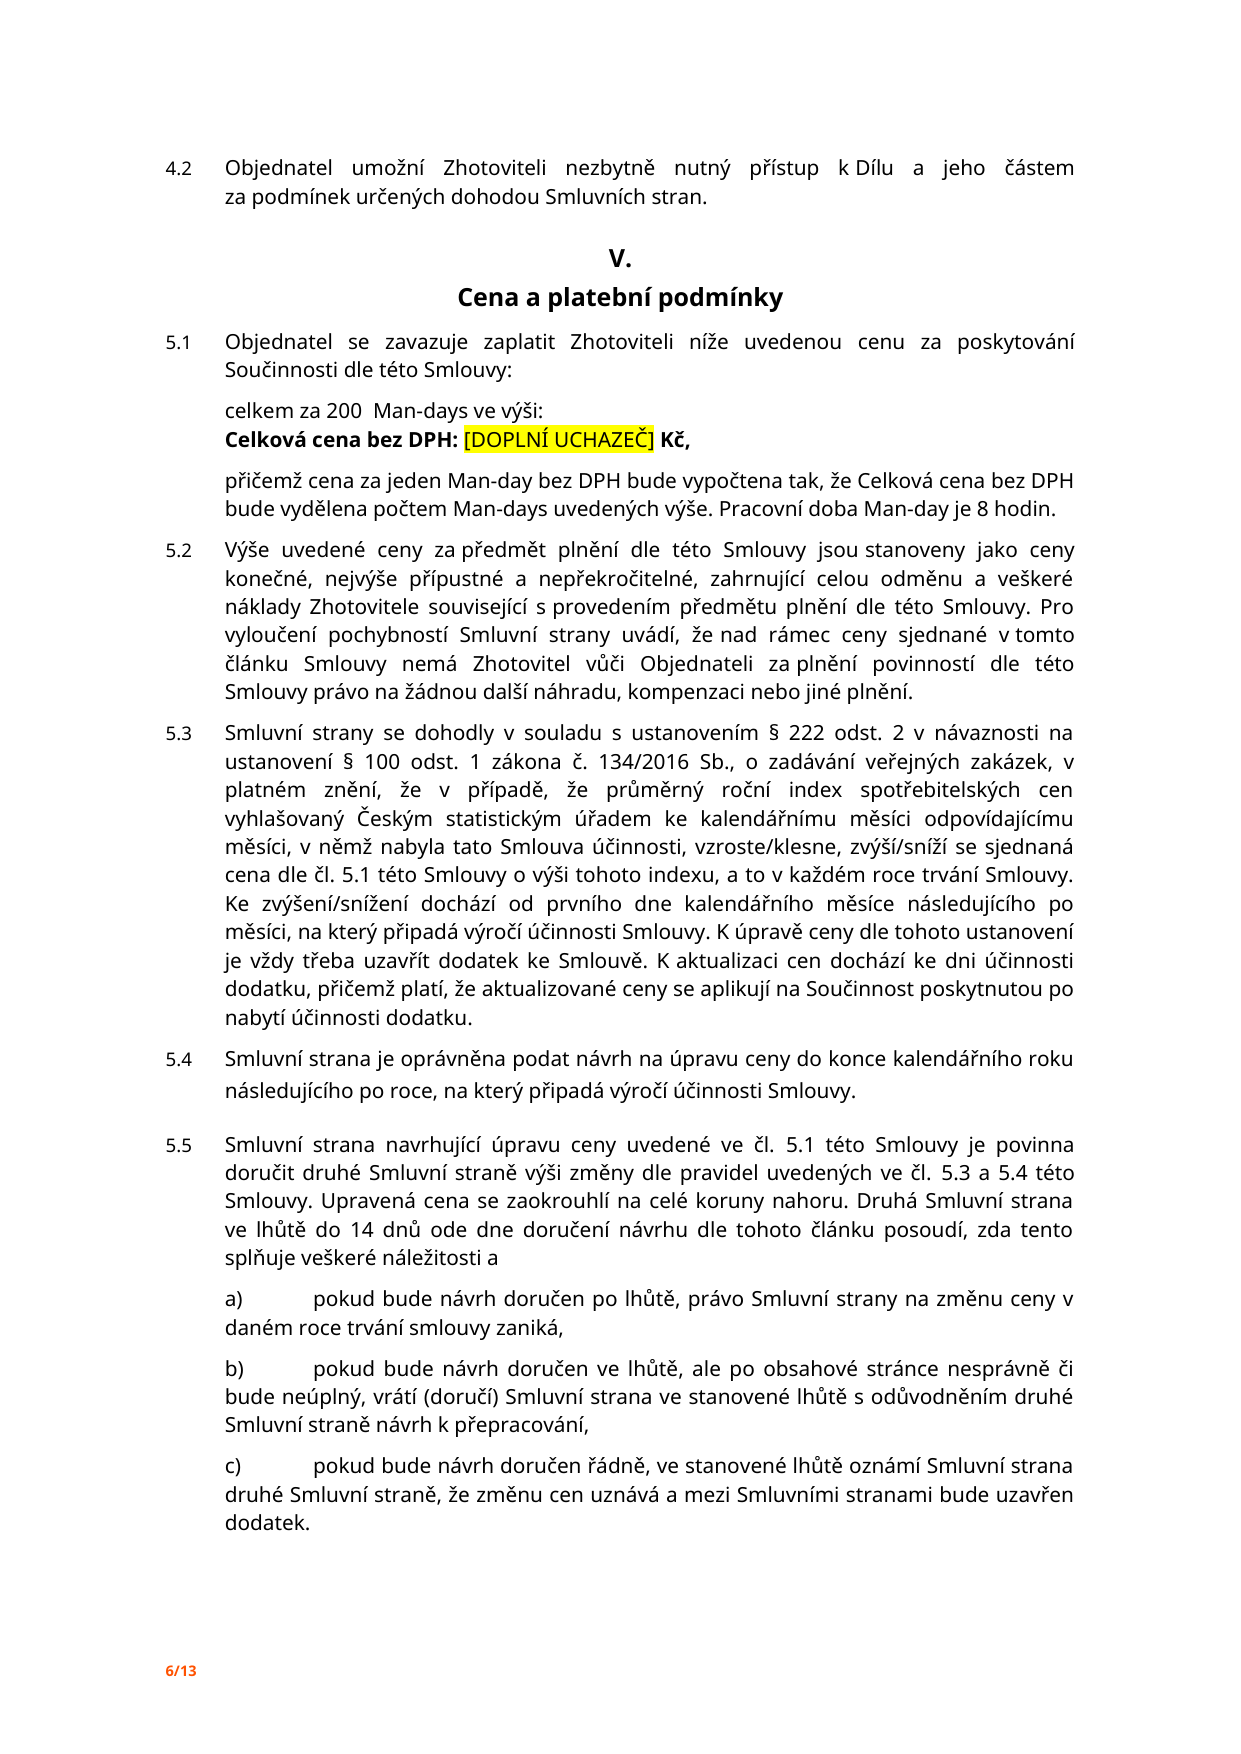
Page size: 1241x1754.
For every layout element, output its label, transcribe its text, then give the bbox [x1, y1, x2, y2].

text Celková cena bez DPH: Kč, [654, 425, 1075, 453]
list Smluvní strana navrhující úpravu ceny uvedené ve čl. 5.1 této Smlouvy je povinna doručit druhé Smluvní straně výši změny dle pravidel uvedených ve čl. 5.3 a 5.4 této Smlouvy. Upravená cena se zaokrouhlí na celé koruny nahoru. Druhá Smluvní strana ve lhůtě do 14 dnů ode dne doručení návrhu dle tohoto článku posoudí, zda tento splňuje veškeré náležitosti a [165, 1130, 1075, 1272]
list Smluvní strany se dohodly v souladu s ustanovením § 222 odst. 2 v návaznosti na ustanovení § 100 odst. 1 zákona č. 134/2016 Sb., o zadávání veřejných zakázek, v platném znění, že v případě, že průměrný roční index spotřebitelských cen vyhlašovaný Českým statistickým úřadem ke kalendářnímu měsíci odpovídajícímu měsíci, v němž nabyla tato Smlouva účinnosti, vzroste/klesne, zvýší/sníží se sjednaná cena dle čl. 5.1 této Smlouvy o výši tohoto indexu, a to v každém roce trvání Smlouvy. Ke zvýšení/snížení dochází od prvního dne kalendářního měsíce následujícího po měsíci, na který připadá výročí účinnosti Smlouvy. K úpravě ceny dle tohoto ustanovení je vždy třeba uzavřít dodatek ke Smlouvě. K aktualizaci cen dochází ke dni účinnosti dodatku, přičemž platí, že aktualizované ceny se aplikují na Součinnost poskytnutou po nabytí účinnosti dodatku. [165, 718, 1075, 1031]
text b) pokud bude návrh doručen ve lhůtě, ale po obsahové stránce nesprávně či bude neúplný, vrátí (doručí) Smluvní strana ve stanovené lhůtě s odůvodněním druhé Smluvní straně návrh k přepracování, [224, 1354, 1075, 1439]
text Celková cena bez DPH: Kč, [165, 425, 464, 453]
text přičemž cena za jeden Man-day bez DPH bude vypočtena tak, že Celková cena bez DPH bude vydělena počtem Man-days uvedených výše. Pracovní doba Man-day je 8 hodin. [224, 466, 1075, 523]
list Výše uvedené ceny za předmět plnění dle této Smlouvy jsou stanoveny jako ceny konečné, nejvýše přípustné a nepřekročitelné, zahrnující celou odměnu a veškeré náklady Zhotovitele související s provedením předmětu plnění dle této Smlouvy. Pro vyloučení pochybností Smluvní strany uvádí, že nad rámec ceny sjednané v tomto článku Smlouvy nemá Zhotovitel vůči Objednateli za plnění povinností dle této Smlouvy právo na žádnou další náhradu, kompenzaci nebo jiné plnění. [165, 535, 1075, 706]
list Smluvní strana je oprávněna podat návrh na úpravu ceny do konce kalendářního roku následujícího po roce, na který připadá výročí účinnosti Smlouvy. [165, 1044, 1075, 1105]
list Objednatel se zavazuje zaplatit Zhotoviteli níže uvedenou cenu za poskytování Součinnosti dle této Smlouvy: [165, 327, 1075, 384]
text c) pokud bude návrh doručen řádně, ve stanovené lhůtě oznámí Smluvní strana druhé Smluvní straně, že změnu cen uznává a mezi Smluvními stranami bude uzavřen dodatek. [224, 1452, 1075, 1537]
text V. Cena a platební podmínky [165, 235, 1075, 314]
text celkem za 200 Man-days ve výši: [224, 396, 1075, 425]
list Objednatel umožní Zhotoviteli nezbytně nutný přístup k Dílu a jeho částem za podmínek určených dohodou Smluvních stran. [165, 153, 1075, 210]
text a) pokud bude návrh doručen po lhůtě, právo Smluvní strany na změnu ceny v daném roce trvání smlouvy zaniká, [224, 1284, 1075, 1341]
